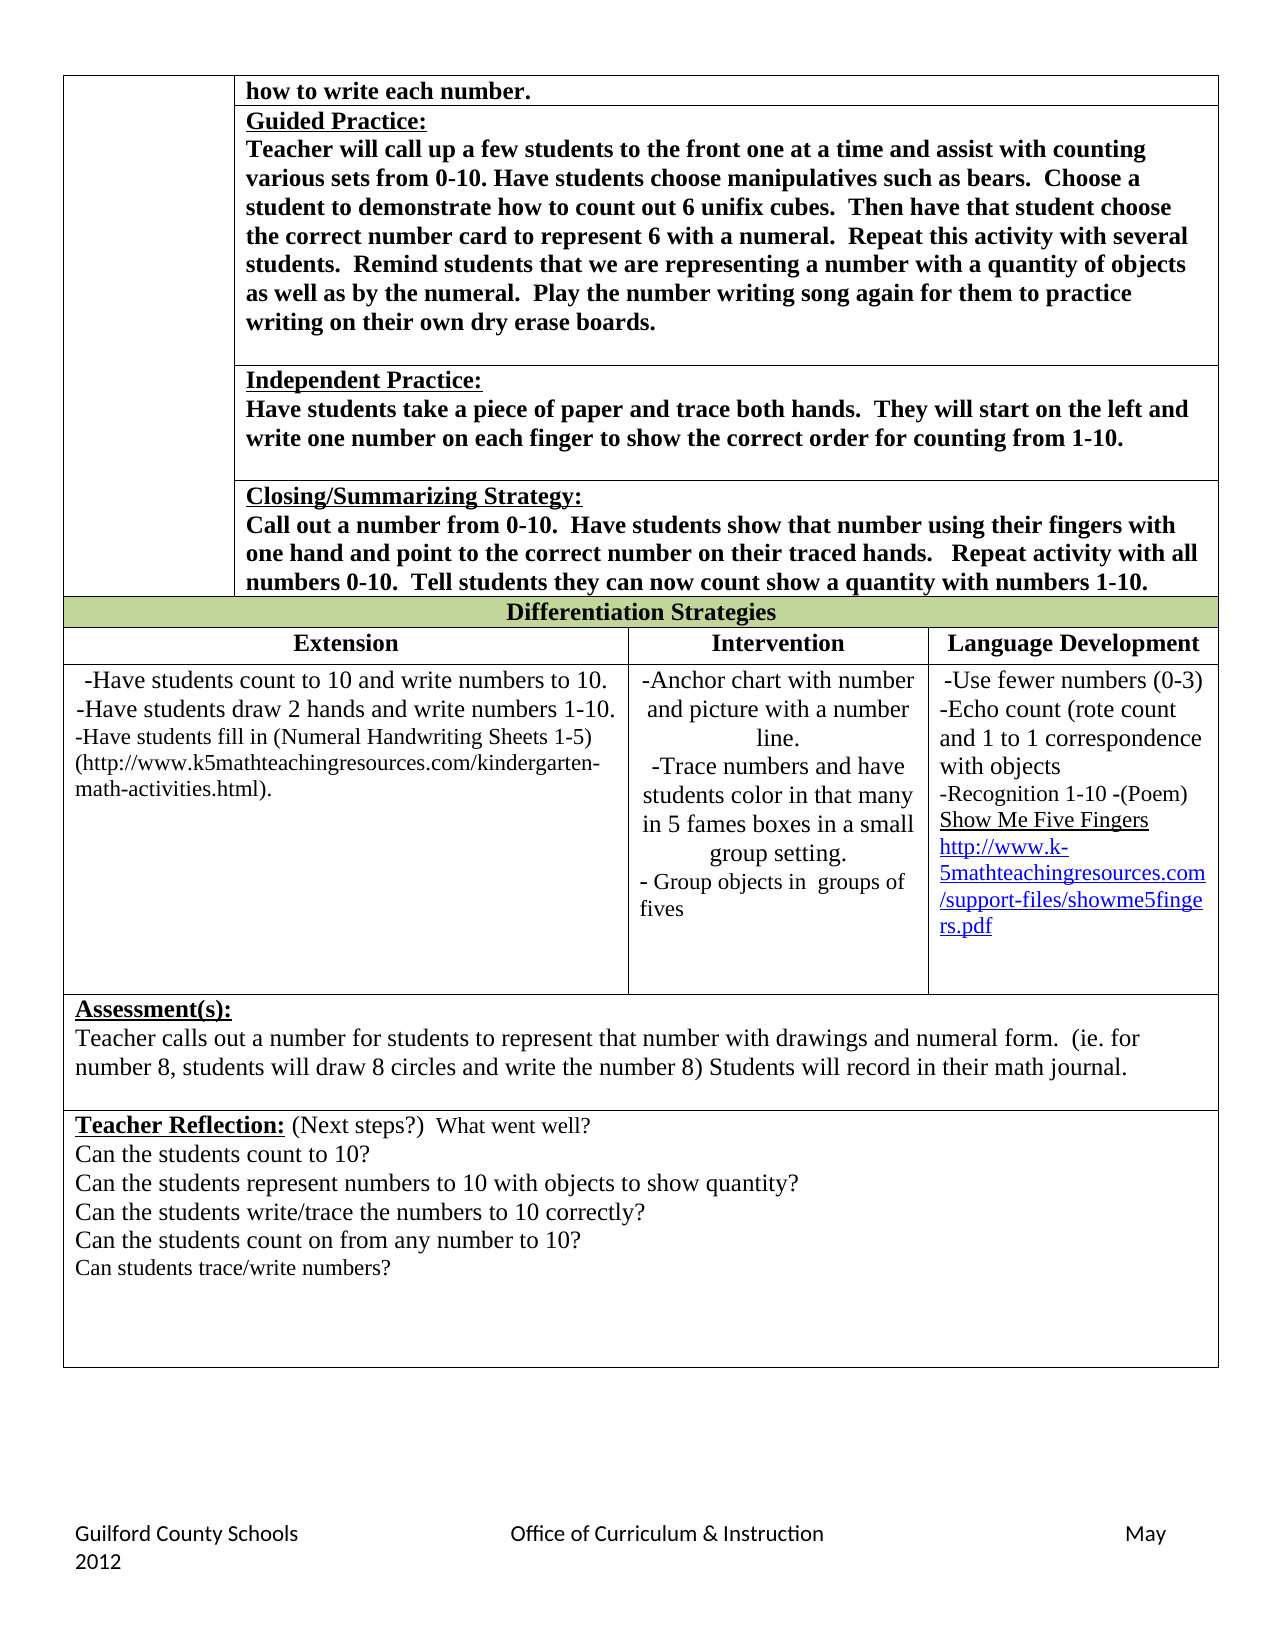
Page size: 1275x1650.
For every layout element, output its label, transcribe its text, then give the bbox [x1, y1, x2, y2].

table_cell Assessment(s): Teacher calls out a number for students to represent that number with drawings and numeral form. (ie. for number 8, students will draw 8 circles and write the number 8) Students will record in their math journal. [64, 995, 1218, 1109]
table_cell Independent Practice: Have students take a piece of paper and trace both hands. They will start on the left and write one number on each finger to show the correct order for counting from 1-10. [235, 366, 1218, 480]
table_cell Language Development [929, 628, 1218, 664]
table_cell Extension [64, 628, 628, 664]
table_cell Teacher Reflection: (Next steps?) What went well? Can the students count to 10? Can the students represent numbers to 10 with objects to show quantity? Can the students write/trace the numbers to 10 correctly? Can the students count on from any number to 10? Can students trace/write numbers? [64, 1111, 1218, 1367]
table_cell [235, 76, 1218, 105]
table_cell Differentiation Strategies [64, 597, 1218, 627]
table_cell -Anchor chart with number and picture with a number line. -Trace numbers and have students color in that many in 5 fames boxes in a small group setting. - Group objects in groups of fives [629, 665, 928, 993]
table_cell -Have students count to 10 and write numbers to 10. -Have students draw 2 hands and write numbers 1-10. -Have students fill in (Numeral Handwriting Sheets 1-5) (http://www.k5mathteachingresources.com/kindergarten-math-activities.html). [64, 665, 628, 993]
table_cell Intervention [629, 628, 928, 664]
table_cell -Use fewer numbers (0-3) -Echo count (rote count and 1 to 1 correspondence with objects -Recognition 1-10 -(Poem) Show Me Five Fingers http://www.k-5mathteachingresources.com/support-files/showme5fingers.pdf [929, 665, 1218, 993]
table_cell Closing/Summarizing Strategy: Call out a number from 0-10. Have students show that number using their fingers with one hand and point to the correct number on their traced hands. Repeat activity with all numbers 0-10. Tell students they can now count show a quantity with numbers 1-10. [235, 481, 1218, 596]
table_cell Guided Practice: Teacher will call up a few students to the front one at a time and assist with counting various sets from 0-10. Have students choose manipulatives such as bears. Choose a student to demonstrate how to count out 6 unifix cubes. Then have that student choose the correct number card to represent 6 with a numeral. Repeat this activity with several students. Remind students that we are representing a number with a quantity of objects as well as by the numeral. Play the number writing song again for them to practice writing on their own dry erase boards. [235, 106, 1218, 364]
